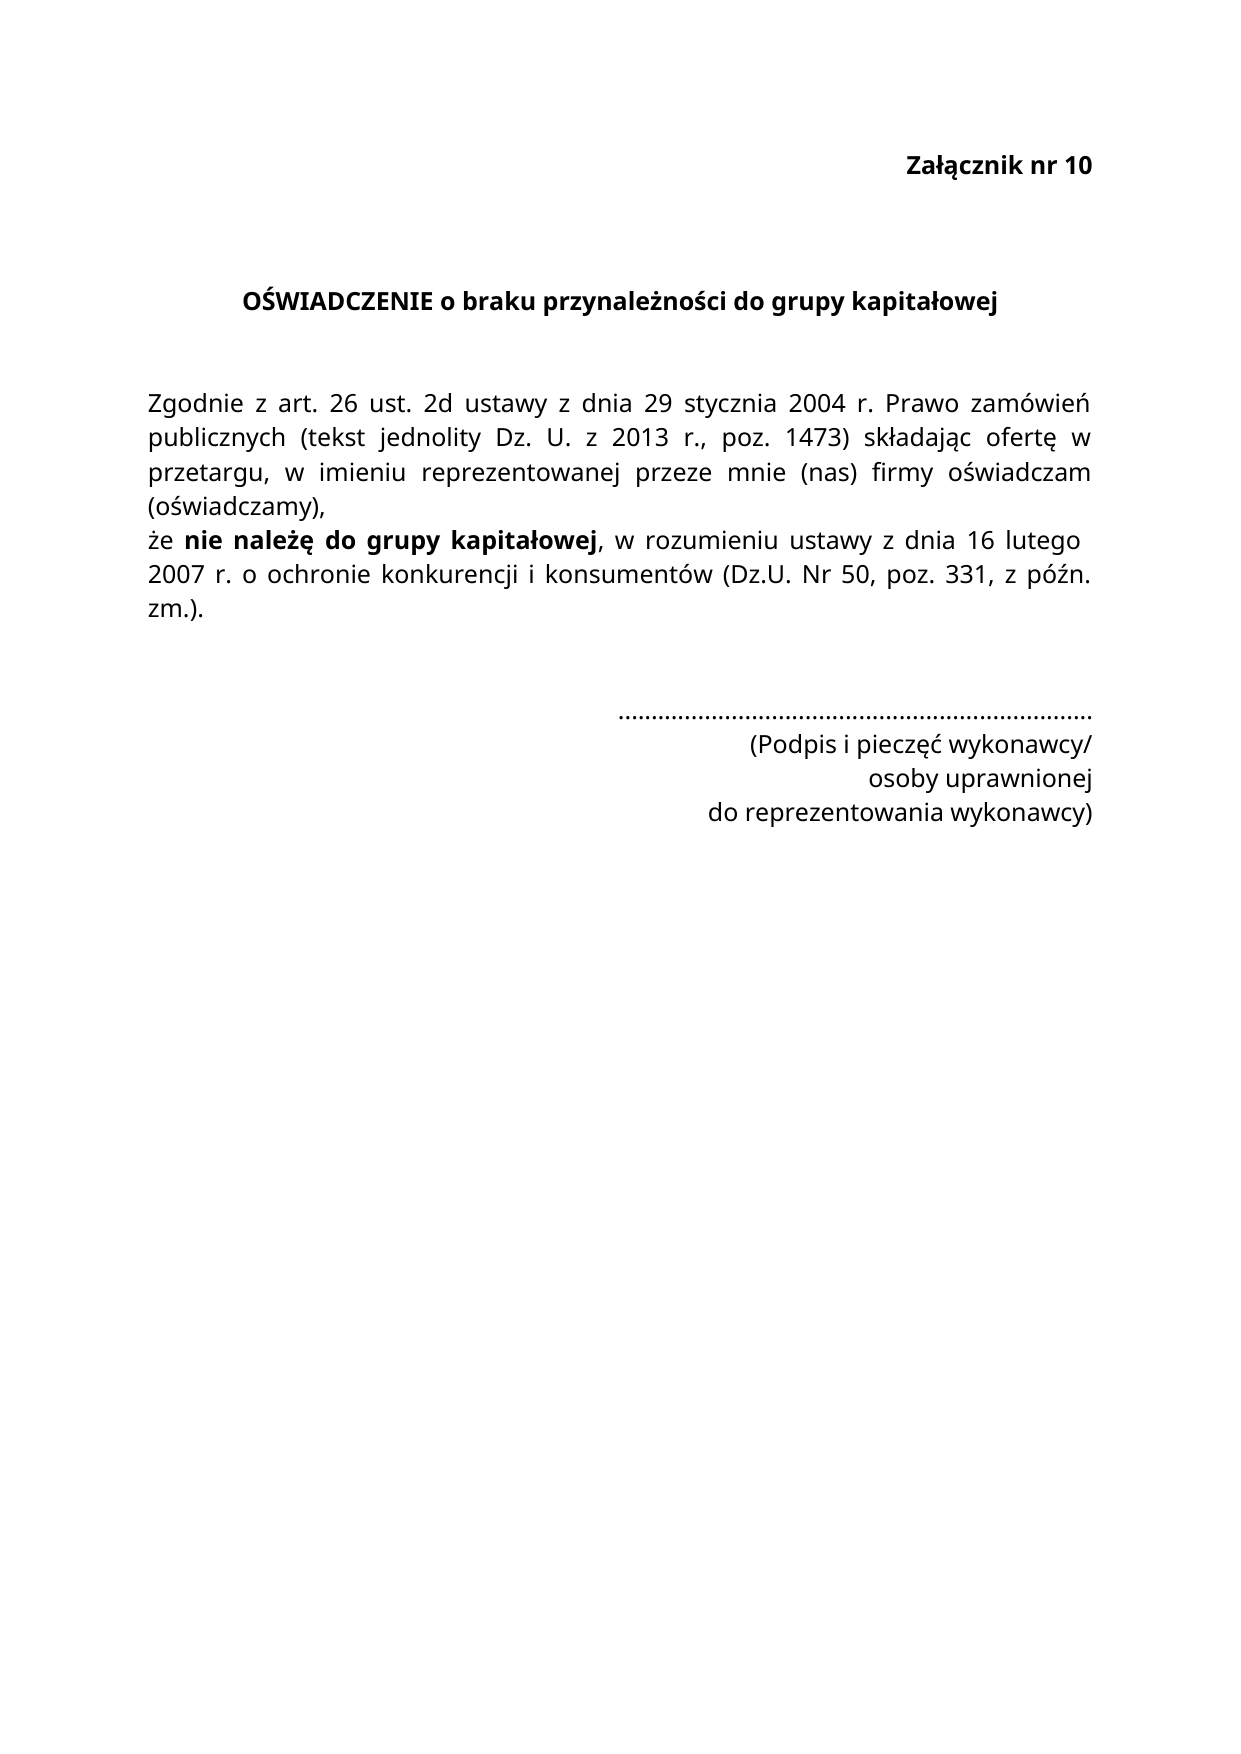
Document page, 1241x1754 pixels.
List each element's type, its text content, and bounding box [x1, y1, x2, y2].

text (Podpis i pieczęć wykonawcy/ [148, 727, 1093, 761]
text osoby uprawnionej [148, 761, 1093, 795]
text ..……............................................................... [148, 693, 1093, 727]
text do reprezentowania wykonawcy) [148, 795, 1093, 829]
text Załącznik nr 10 [148, 148, 1093, 182]
text Zgodnie z art. 26 ust. 2d ustawy z dnia 29 stycznia 2004 r. Prawo zamówień publicznych (tekst jednolity Dz. U. z 2013 r., poz. 1473) składając ofertę w przetargu, w imieniu reprezentowanej przeze mnie (nas) firmy oświadczam (oświadczamy), że nie należę do grupy kapitałowej, w rozumieniu ustawy z dnia 16 lutego 2007 r. o ochronie konkurencji i konsumentów (Dz.U. Nr 50, poz. 331, z późn. zm.). [148, 386, 1093, 624]
text OŚWIADCZENIE o braku przynależności do grupy kapitałowej [148, 284, 1093, 318]
